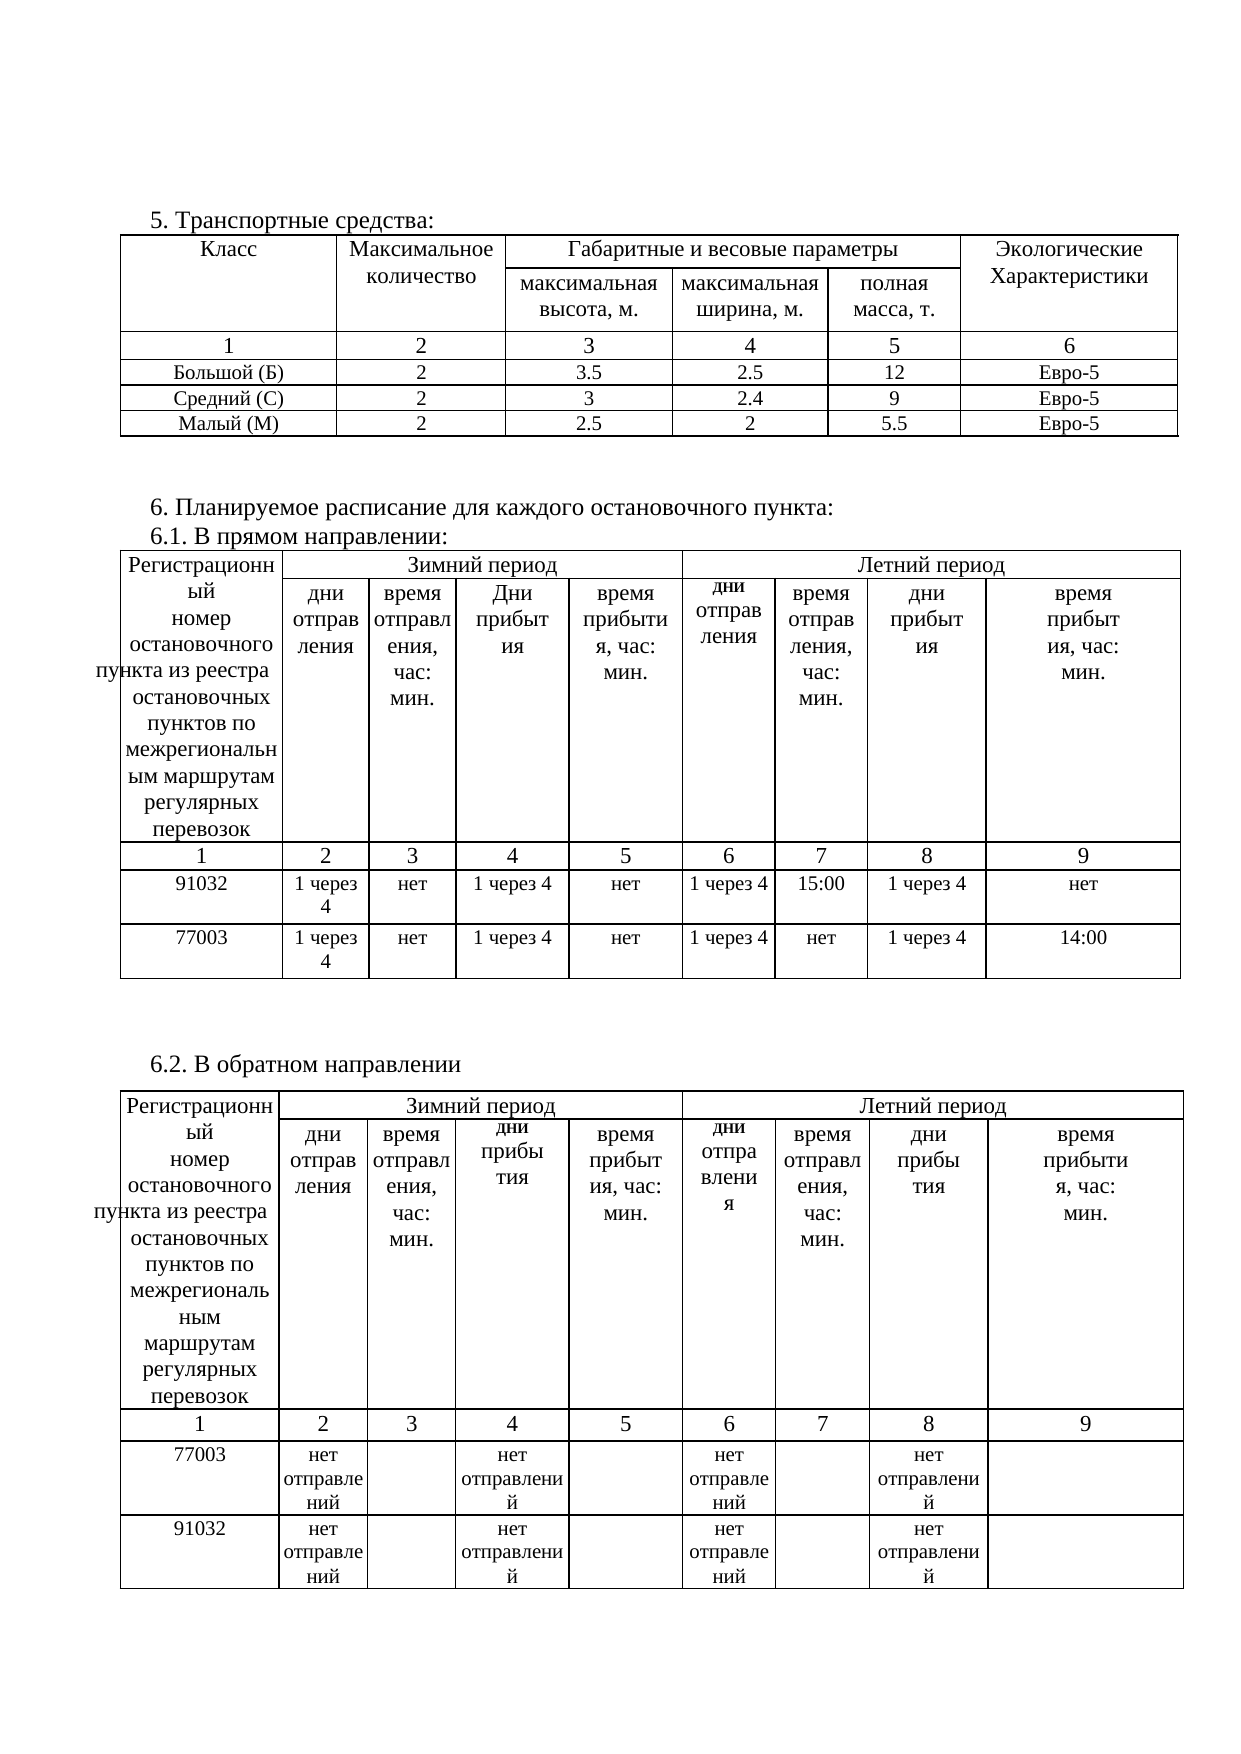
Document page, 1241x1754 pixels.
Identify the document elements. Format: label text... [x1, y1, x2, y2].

table_cell 1 через 4 [283, 925, 368, 978]
table_cell 15:00 [776, 871, 867, 923]
table_cell нет [370, 871, 455, 923]
table_header Экологические Характеристики [961, 236, 1177, 331]
table_cell 4 [457, 843, 568, 869]
table_cell ДНИ отправ ления [683, 579, 774, 841]
table_cell время отправ ления, час: мин. [776, 579, 867, 841]
table_cell 1 [121, 1410, 278, 1440]
table_cell 2.5 [506, 411, 672, 435]
table_cell 6 [683, 843, 774, 869]
text 6.2. В обратном направлении [150, 1049, 1090, 1078]
table_cell 91032 [121, 1516, 278, 1588]
table_cell 77003 [121, 925, 282, 978]
table_cell 6 [683, 1410, 775, 1440]
table_cell время прибыти я, час: мин. [570, 579, 682, 841]
table_cell нет отправлений [280, 1516, 367, 1588]
table_cell 9 [989, 1410, 1183, 1440]
table_cell Большой (Б) [121, 360, 336, 384]
table_cell 5 [570, 843, 682, 869]
table_cell 4 [456, 1410, 568, 1440]
table_cell 3 [370, 843, 455, 869]
table_cell Средний (С) [121, 386, 336, 410]
table_header Максимальное количество [337, 236, 505, 331]
table_cell нет отправлений [456, 1516, 568, 1588]
table_cell [368, 1442, 455, 1514]
table_cell 14:00 [987, 925, 1180, 978]
table_cell ДНИ отпра влени я [683, 1120, 775, 1408]
table_cell 1 через 4 [457, 925, 568, 978]
table_cell максимальная высота, м. [506, 269, 672, 331]
table_cell полная масса, т. [829, 269, 960, 331]
table_cell 7 [776, 843, 867, 869]
table_cell 77003 [121, 1442, 278, 1514]
table_header Регистрационный номер остановочного пункта из реестра остановочных пунктов по межрегиональным маршрутам регулярных перевозок [121, 551, 282, 841]
table_cell 2 [337, 386, 505, 410]
table_cell 5.5 [829, 411, 960, 435]
table_cell 9 [987, 843, 1180, 869]
table_cell 91032 [121, 871, 282, 923]
table_cell дни отправ ления [283, 579, 368, 841]
table_cell [570, 1442, 682, 1514]
table_cell Дни прибыт ия [457, 579, 568, 841]
table_cell 1 через 4 [283, 871, 368, 923]
table_cell 5 [829, 332, 960, 358]
table_cell 2 [280, 1410, 367, 1440]
table_cell ДНИ прибы тия [456, 1120, 568, 1408]
text 6. Планируемое расписание для каждого остановочного пункта: [150, 492, 1090, 521]
table_cell Евро-5 [961, 360, 1177, 384]
text 6.1. В прямом направлении: [150, 521, 1090, 549]
table_header Летний период [683, 551, 1180, 577]
table_cell нет [570, 925, 682, 978]
table_cell Евро-5 [961, 386, 1177, 410]
table_cell 4 [673, 332, 827, 358]
table_cell 2 [673, 411, 827, 435]
table_cell 1 через 4 [457, 871, 568, 923]
table_cell время отправл ения, час: мин. [776, 1120, 869, 1408]
table_cell [776, 1516, 869, 1588]
table_cell дни прибыт ия [868, 579, 985, 841]
table_cell 1 [121, 843, 282, 869]
table_cell нет отправлений [870, 1516, 987, 1588]
table_cell нет [570, 871, 682, 923]
table_cell 2 [337, 411, 505, 435]
table_cell нет отправлений [683, 1516, 775, 1588]
table_cell Евро-5 [961, 411, 1177, 435]
table_cell нет отправлений [280, 1442, 367, 1514]
table_header Габаритные и весовые параметры [506, 236, 960, 267]
table_cell 8 [868, 843, 985, 869]
table_cell максимальная ширина, м. [673, 269, 827, 331]
table_cell время отправл ения, час: мин. [368, 1120, 455, 1408]
table_cell время прибыт ия, час: мин. [987, 579, 1180, 841]
table_cell [989, 1516, 1183, 1588]
table_cell 2 [337, 360, 505, 384]
table_cell 5 [570, 1410, 682, 1440]
table_cell [989, 1442, 1183, 1514]
table_cell нет отправлений [683, 1442, 775, 1514]
table_header Регистрационный номер остановочного пункта из реестра остановочных пунктов по межрегиональным маршрутам регулярных перевозок [121, 1092, 278, 1408]
table_cell нет [987, 871, 1180, 923]
table_cell [570, 1516, 682, 1588]
table_cell 12 [829, 360, 960, 384]
table_cell 1 через 4 [683, 871, 774, 923]
table_cell 1 через 4 [868, 925, 985, 978]
table_cell Малый (М) [121, 411, 336, 435]
table_cell нет [776, 925, 867, 978]
table_cell 3 [368, 1410, 455, 1440]
table_cell 1 [121, 332, 336, 358]
table_header Летний период [683, 1092, 1183, 1118]
table_cell 6 [961, 332, 1177, 358]
table_cell 2.5 [673, 360, 827, 384]
table_cell 3 [506, 386, 672, 410]
table_cell 2 [283, 843, 368, 869]
table_header Зимний период [283, 551, 682, 577]
table_cell дни отправ ления [280, 1120, 367, 1408]
table_cell 2.4 [673, 386, 827, 410]
table_cell нет отправлений [870, 1442, 987, 1514]
table_cell время прибыти я, час: мин. [989, 1120, 1183, 1408]
table_header Зимний период [280, 1092, 682, 1118]
table_cell 3.5 [506, 360, 672, 384]
table_cell время прибыт ия, час: мин. [570, 1120, 682, 1408]
table_cell 9 [829, 386, 960, 410]
table_cell [776, 1442, 869, 1514]
text 5. Транспортные средства: [150, 205, 1090, 234]
table_cell нет отправлений [456, 1442, 568, 1514]
table_cell 3 [506, 332, 672, 358]
table_header Класс [121, 236, 336, 331]
table_cell 1 через 4 [683, 925, 774, 978]
table_cell 7 [776, 1410, 869, 1440]
table_cell 2 [337, 332, 505, 358]
table_cell нет [370, 925, 455, 978]
table_cell 8 [870, 1410, 987, 1440]
table_cell [368, 1516, 455, 1588]
table_cell время отправл ения, час: мин. [370, 579, 455, 841]
table_cell дни прибы тия [870, 1120, 987, 1408]
table_cell 1 через 4 [868, 871, 985, 923]
